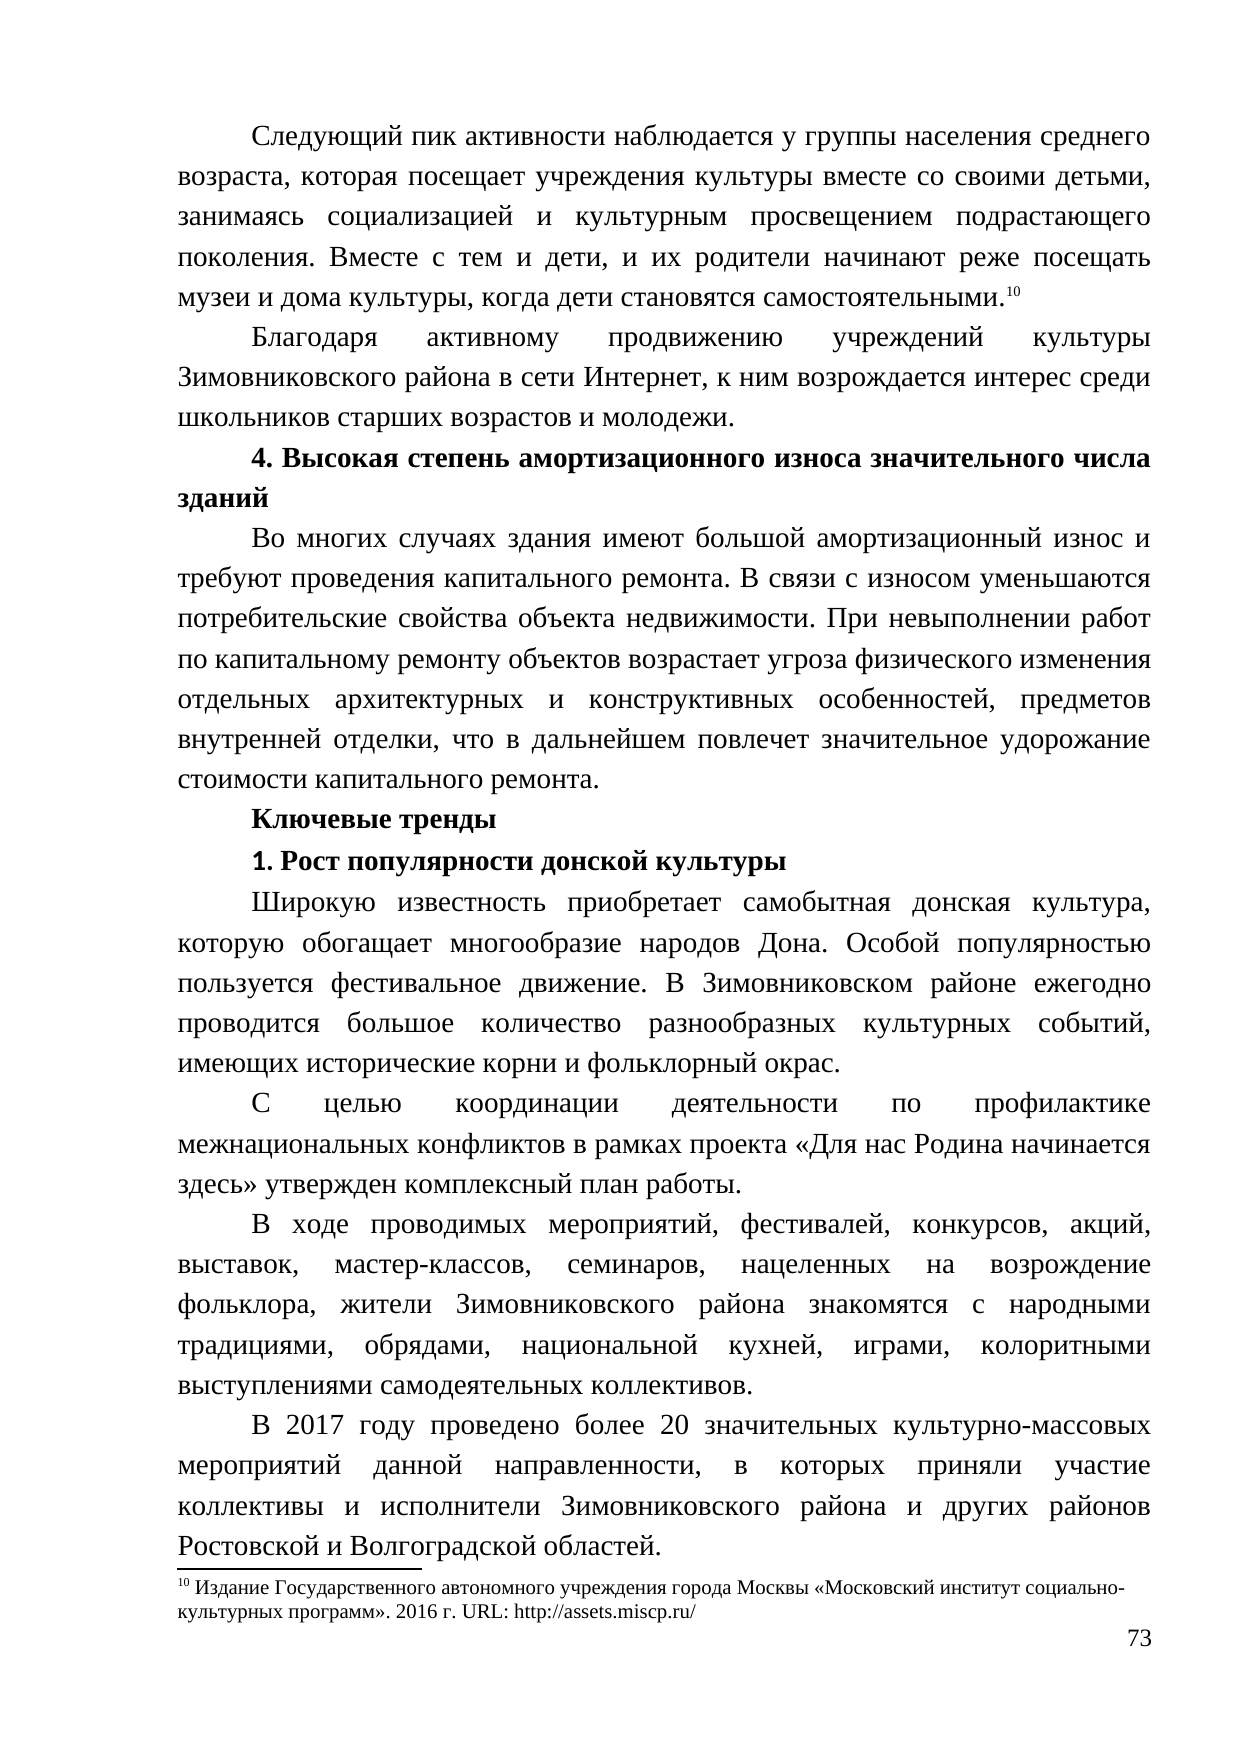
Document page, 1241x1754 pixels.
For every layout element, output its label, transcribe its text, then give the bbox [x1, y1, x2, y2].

text С целью координации деятельности по профилактике межнациональных конфликтов в рамках проекта «Для нас Родина начинается здесь» утвержден комплексный план работы. [177, 1086, 1152, 1199]
text 1. Рост популярности донской культуры [177, 842, 1152, 877]
text 4. Высокая степень амортизационного износа значительного числа зданий [177, 440, 1152, 513]
text Ключевые тренды [177, 802, 1152, 835]
text В ходе проводимых мероприятий, фестивалей, конкурсов, акций, выставок, мастер-классов, семинаров, нацеленных на возрождение фольклора, жители Зимовниковского района знакомятся с народными традициями, обрядами, национальной кухней, играми, колоритными выступлениями самодеятельных коллективов. [177, 1206, 1152, 1246]
text В ходе проводимых мероприятий, фестивалей, конкурсов, акций, выставок, мастер-классов, семинаров, нацеленных на возрождение фольклора, жители Зимовниковского района знакомятся с народными традициями, обрядами, национальной кухней, играми, колоритными выступлениями самодеятельных коллективов. [177, 1360, 1152, 1401]
text Во многих случаях здания имеют большой амортизационный износ и требуют проведения капитального ремонта. В связи с износом уменьшаются потребительские свойства объекта недвижимости. При невыполнении работ по капитальному ремонту объектов возрастает угроза физического изменения отдельных архитектурных и конструктивных особенностей, предметов внутренней отделки, что в дальнейшем повлечет значительное удорожание стоимости капитального ремонта. [177, 520, 1152, 795]
text Следующий пик активности наблюдается у группы населения среднего возраста, которая посещает учреждения культуры вместе со своими детьми, занимаясь социализацией и культурным просвещением подрастающего поколения. Вместе с тем и дети, и их родители начинают реже посещать музеи и дома культуры, когда дети становятся самостоятельными. [177, 118, 1152, 312]
text В 2017 году проведено более 20 значительных культурно-массовых мероприятий данной направленности, в которых приняли участие коллективы и исполнители Зимовниковского района и других районов Ростовской и Волгоградской областей. [177, 1407, 1152, 1561]
text Благодаря активному продвижению учреждений культуры Зимовниковского района в сети Интернет, к ним возрождается интерес среди школьников старших возрастов и молодежи. [177, 319, 1152, 433]
text Широкую известность приобретает самобытная донская культура, которую обогащает многообразие народов Дона. Особой популярностью пользуется фестивальное движение. В Зимовниковском районе ежегодно проводится большое количество разнообразных культурных событий, имеющих исторические корни и фольклорный окрас. [177, 884, 1152, 1079]
